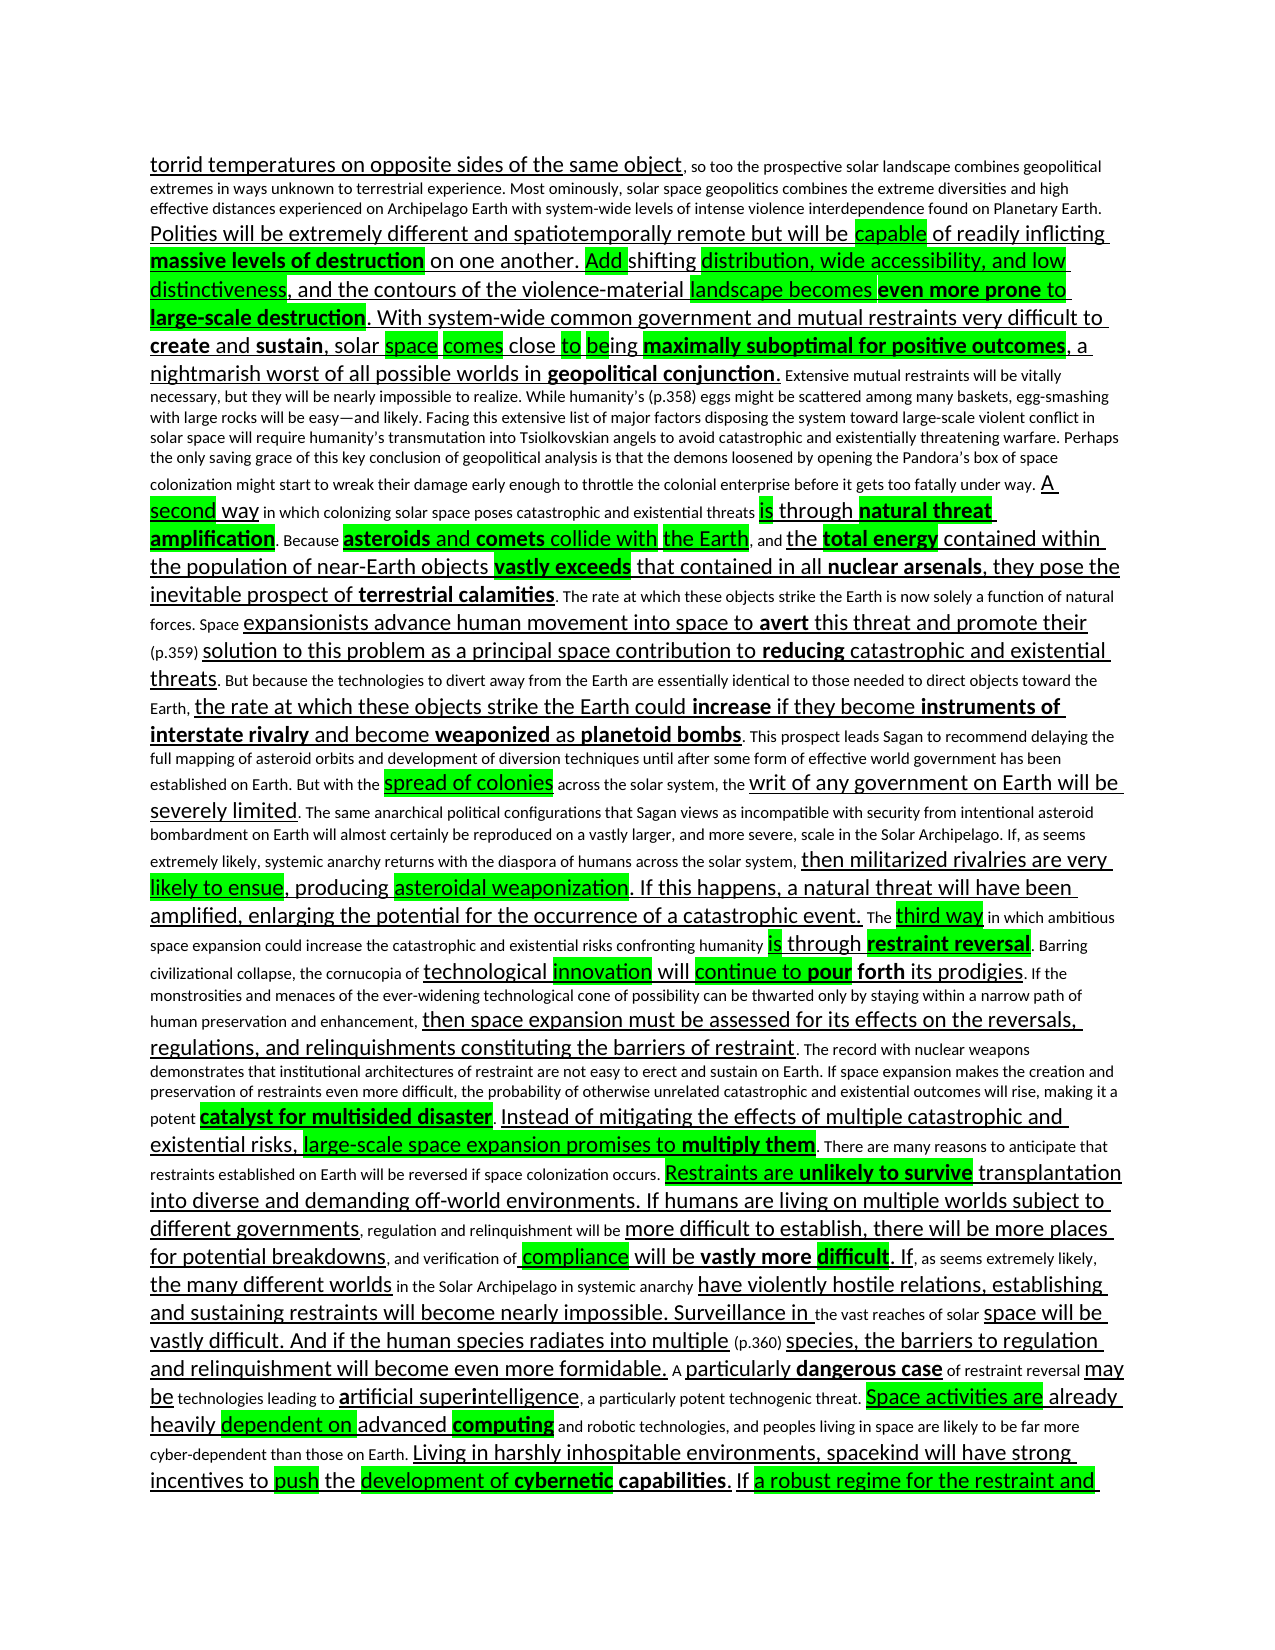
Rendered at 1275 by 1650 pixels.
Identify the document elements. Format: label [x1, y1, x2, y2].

text [150, 150, 1125, 1494]
